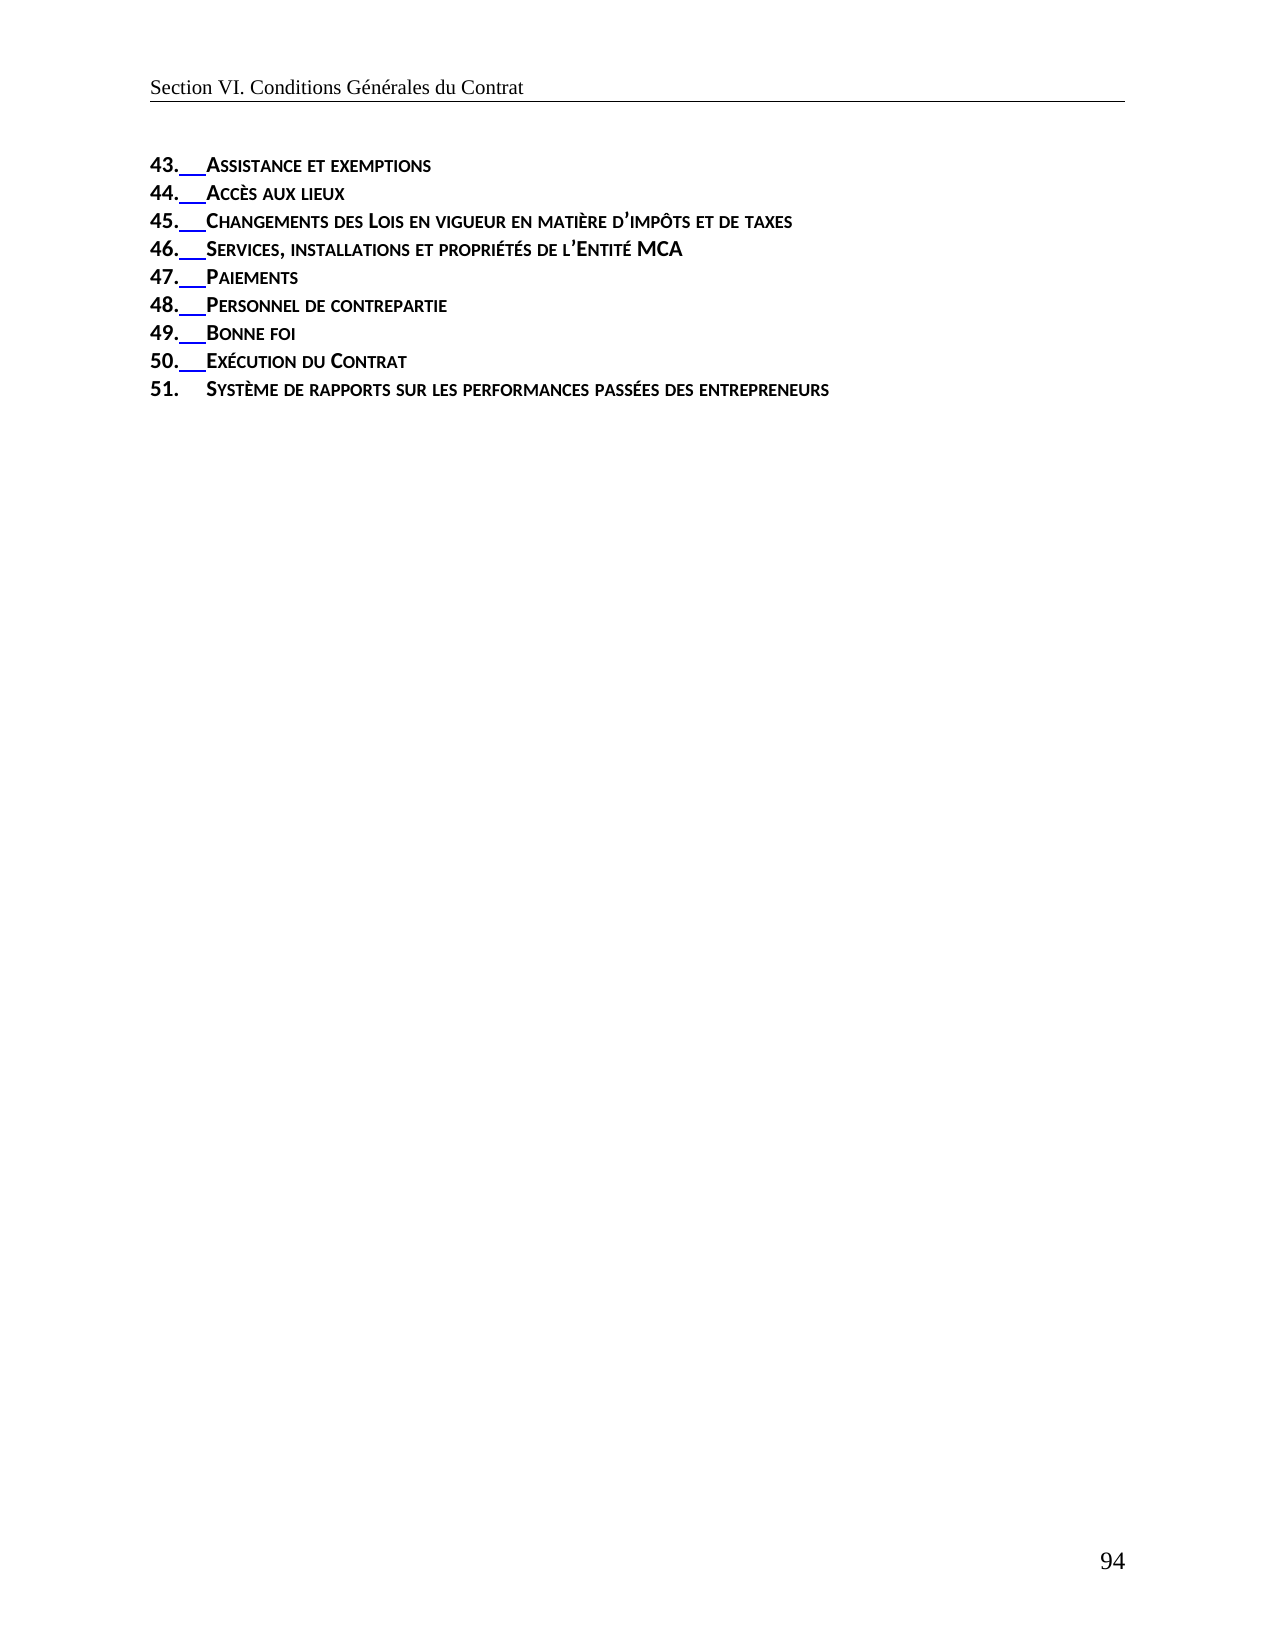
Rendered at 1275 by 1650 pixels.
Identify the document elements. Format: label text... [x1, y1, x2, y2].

text 43. Assistance et exemptions 126 [150, 150, 1125, 178]
text 44. Accès aux lieux 126 [150, 178, 1125, 206]
text 47. Paiements 127 [150, 262, 1125, 290]
text 50. Exécution du Contrat 128 [150, 346, 1125, 374]
text 46. Services, installations et propriétés de l’Entité MCA 127 [150, 234, 1125, 262]
text 45. Changements des Lois en vigueur en matière d’impôts et de taxes 126 [150, 206, 1125, 234]
text 51. Système de rapports sur les performances passées des entrepreneurs 128 [150, 374, 1125, 402]
text 48. Personnel de contrepartie 127 [150, 290, 1125, 318]
text 49. Bonne foi 128 [150, 318, 1125, 346]
